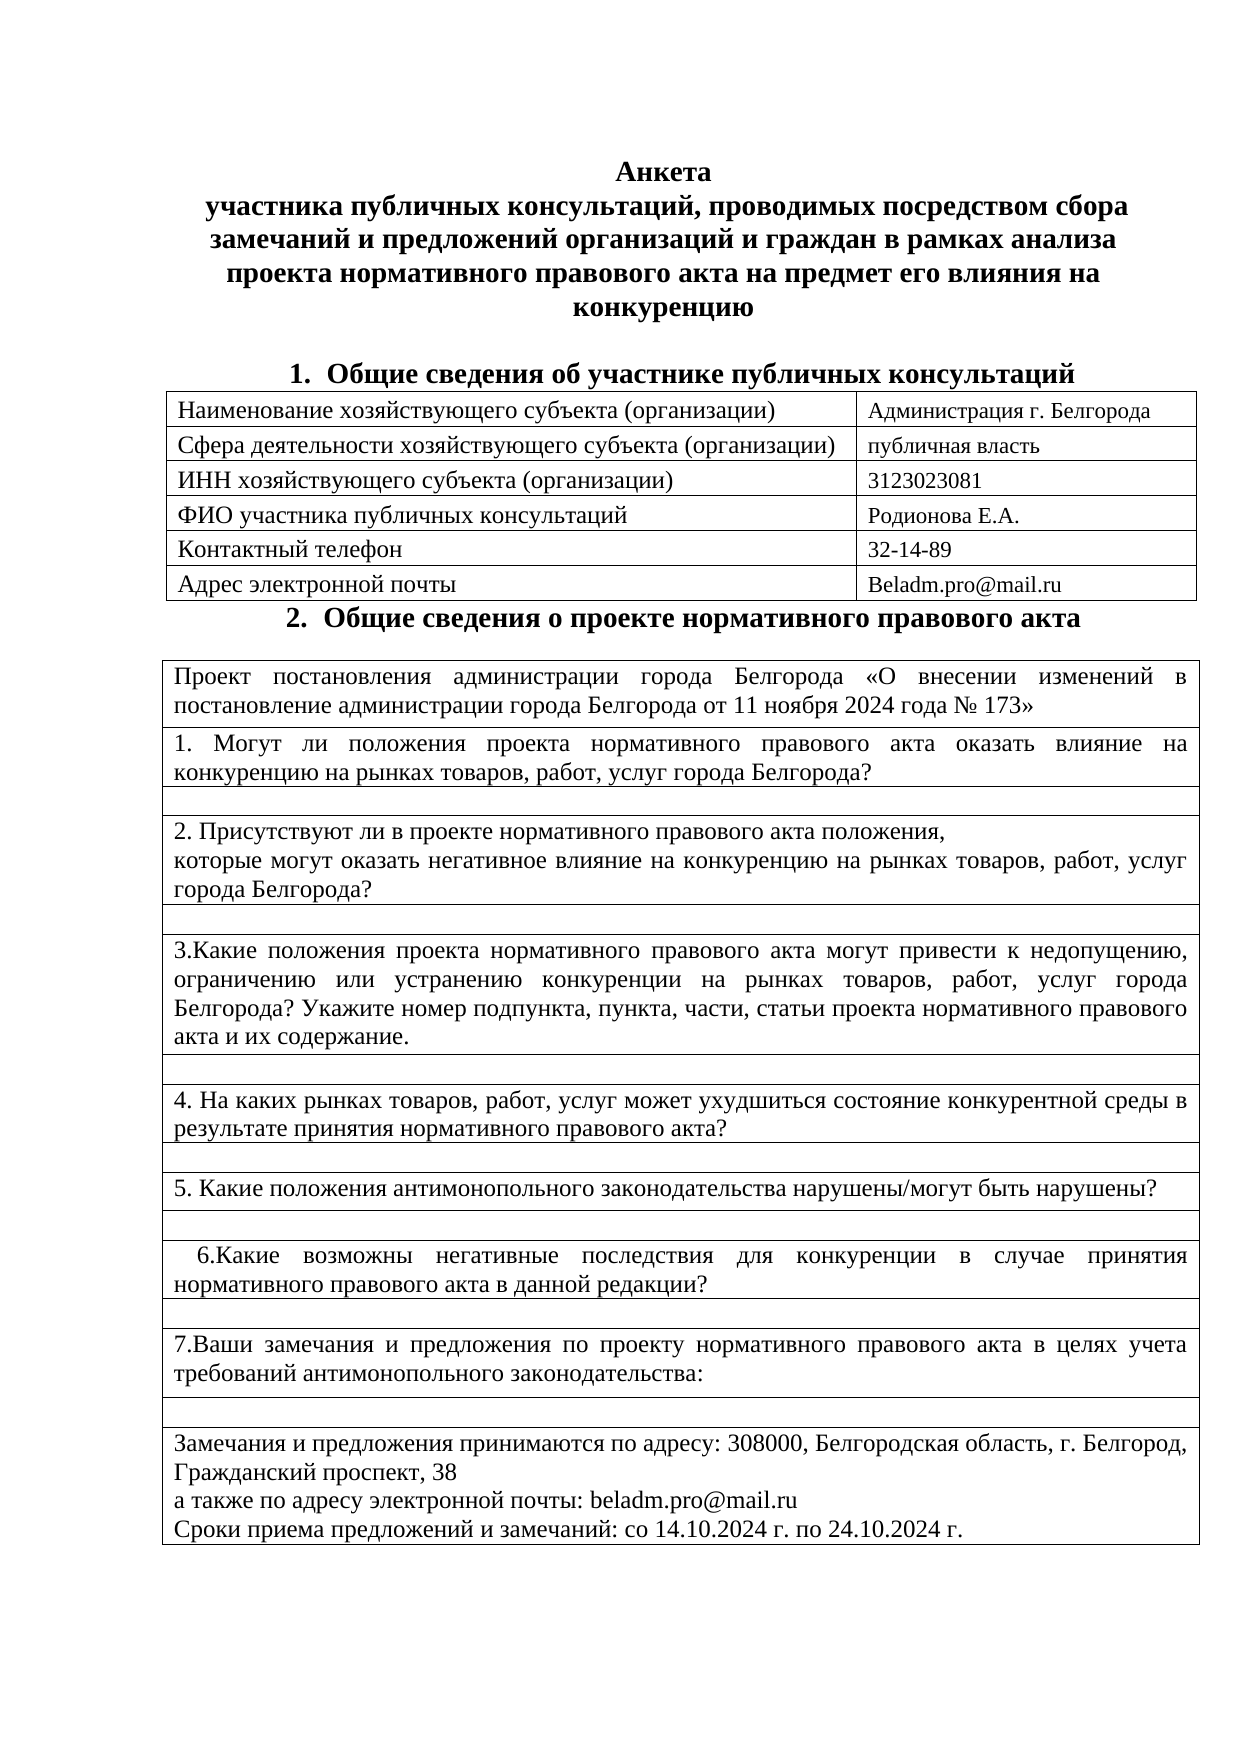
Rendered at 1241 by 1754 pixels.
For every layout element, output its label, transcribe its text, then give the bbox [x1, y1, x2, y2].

text участника публичных консультаций, проводимых посредством сбора замечаний и предложений организаций и граждан в рамках анализа проекта нормативного правового акта на предмет его влияния на конкуренцию [177, 188, 1149, 323]
table_cell 3.Какие положения проекта нормативного правового акта могут привести к недопущению, ограничению или устранению конкуренции на рынках товаров, работ, услуг города Белгорода? Укажите номер подпункта, пункта, части, статьи проекта нормативного правового акта и их содержание. [163, 935, 1199, 1054]
table_cell ФИО участника публичных консультаций [167, 496, 856, 530]
table_cell 6.Какие возможны негативные последствия для конкуренции в случае принятия нормативного правового акта в данной редакции? [163, 1241, 1199, 1298]
table_cell Контактный телефон [167, 531, 856, 565]
table_cell 2. Присутствуют ли в проекте нормативного правового акта положения, которые могут оказать негативное влияние на конкуренцию на рынках товаров, работ, услуг города Белгорода? [163, 816, 1199, 904]
table_cell Замечания и предложения принимаются по адресу: 308000, Белгородская область, г. Белгород, Гражданский проспект, 38 а также по адресу электронной почты: beladm.pro@mail.ru Сроки приема предложений и замечаний: со 14.10.2024 г. по 24.10.2024 г. [163, 1428, 1199, 1544]
table_cell 5. Какие положения антимонопольного законодательства нарушены/могут быть нарушены? [163, 1173, 1199, 1210]
table_cell 4. На каких рынках товаров, работ, услуг может ухудшиться состояние конкурентной среды в результате принятия нормативного правового акта? [163, 1085, 1199, 1142]
list Общие сведения о проекте нормативного правового акта [215, 601, 1152, 634]
table_cell 3123023081 [857, 461, 1196, 495]
table_cell 32-14-89 [857, 531, 1196, 565]
table_cell [163, 1398, 1199, 1427]
table_cell ИНН хозяйствующего субъекта (организации) [167, 461, 856, 495]
table_cell [163, 1143, 1199, 1172]
table_cell [163, 1299, 1199, 1328]
text Анкета [177, 154, 1149, 188]
table_cell Родионова Е.А. [857, 496, 1196, 530]
table_cell [163, 1055, 1199, 1084]
table_cell [163, 787, 1199, 815]
table_cell [163, 905, 1199, 934]
table_cell Beladm.pro@mail.ru [857, 566, 1196, 599]
table_cell Сфера деятельности хозяйствующего субъекта (организации) [167, 427, 856, 460]
table_header Проект постановления администрации города Белгорода «О внесении изменений в постановление администрации города Белгорода от 11 ноября 2024 года № 173» [163, 661, 1199, 727]
list Общие сведения об участнике публичных консультаций [215, 357, 1149, 391]
table_header Администрация г. Белгорода [857, 392, 1196, 426]
table_cell публичная власть [857, 427, 1196, 460]
table_header Наименование хозяйствующего субъекта (организации) [167, 392, 856, 426]
table_cell [163, 1211, 1199, 1239]
table_cell 7.Ваши замечания и предложения по проекту нормативного правового акта в целях учета требований антимонопольного законодательства: [163, 1329, 1199, 1397]
table_cell 1. Могут ли положения проекта нормативного правового акта оказать влияние на конкуренцию на рынках товаров, работ, услуг города Белгорода? [163, 728, 1199, 786]
table_cell Адрес электронной почты [167, 566, 856, 599]
